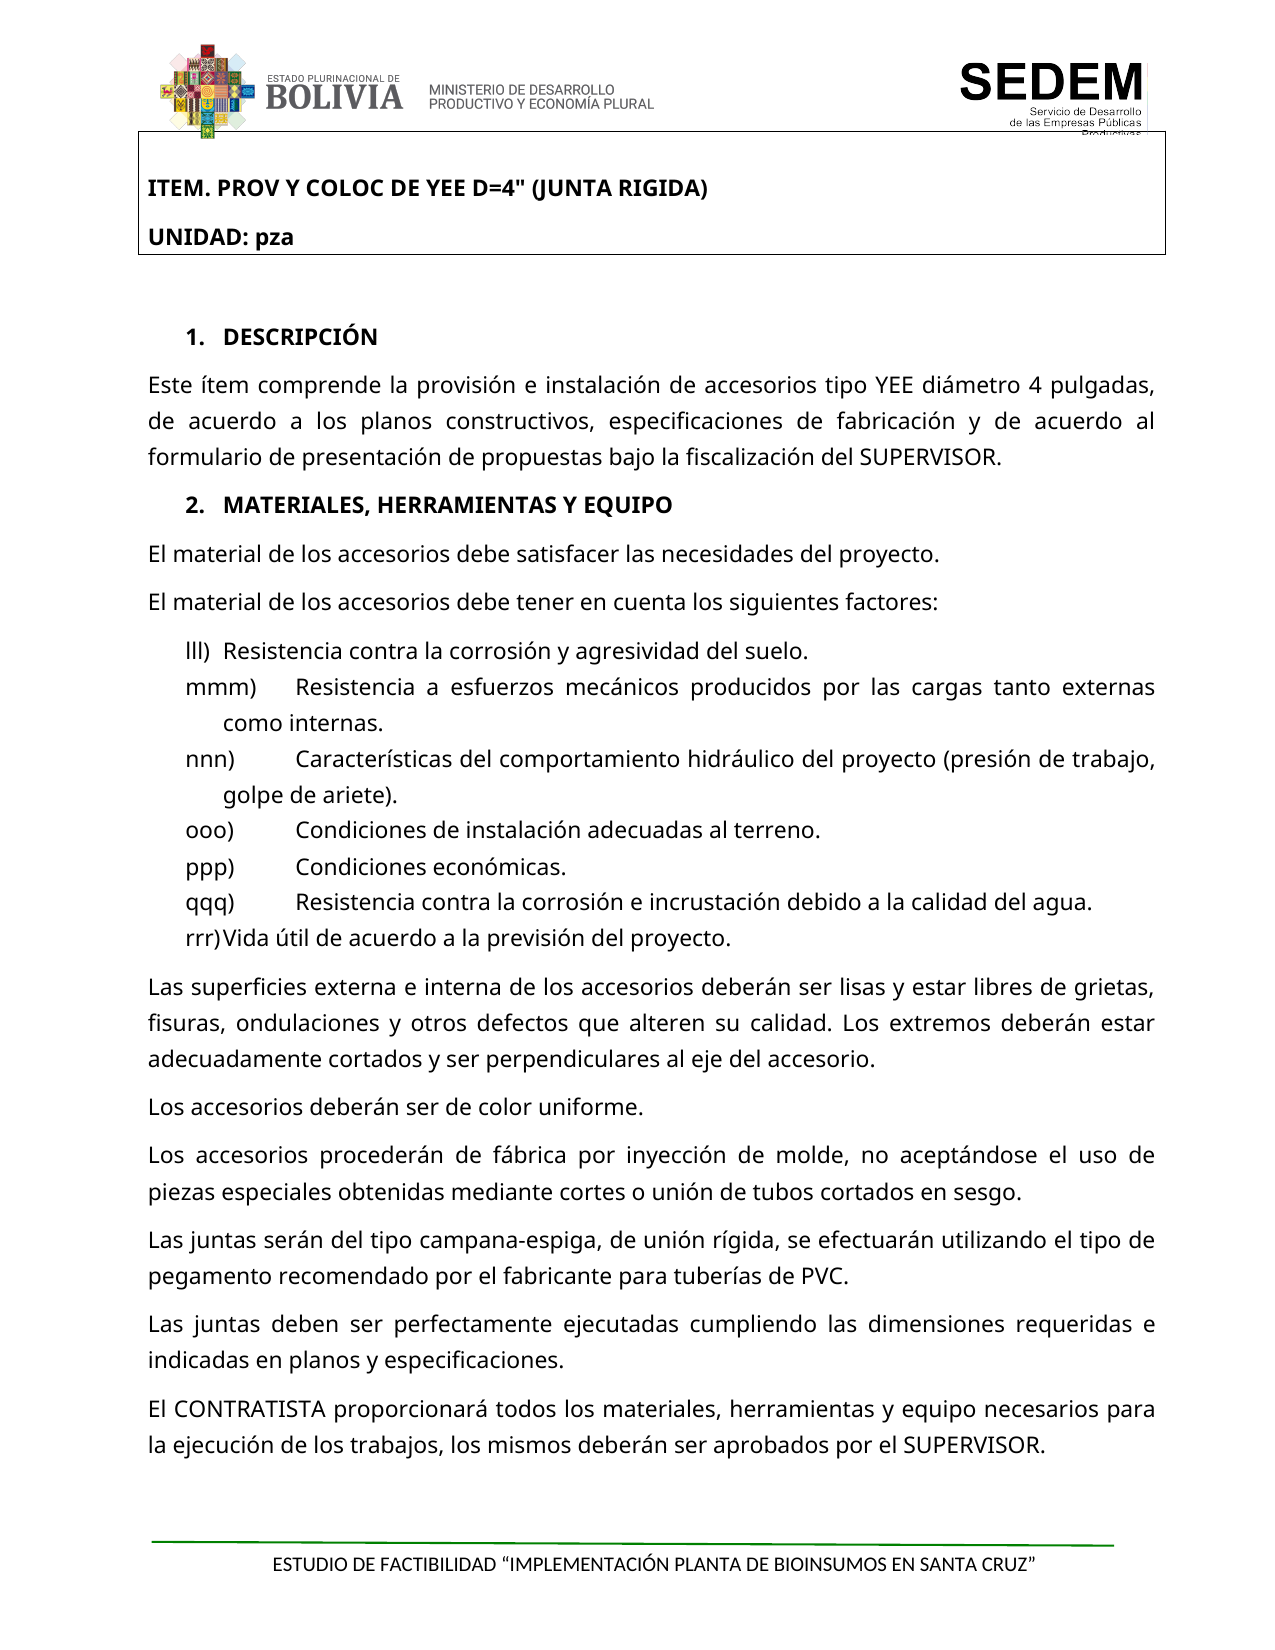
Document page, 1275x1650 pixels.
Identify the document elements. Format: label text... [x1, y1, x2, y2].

text El material de los accesorios debe satisfacer las necesidades del proyecto. [148, 538, 1157, 569]
list Condiciones económicas. [185, 850, 1157, 882]
text Las juntas deben ser perfectamente ejecutadas cumpliendo las dimensiones requeridas e indicadas en planos y especificaciones. [148, 1308, 1157, 1375]
text El CONTRATISTA proporcionará todos los materiales, herramientas y equipo necesarios para la ejecución de los trabajos, los mismos deberán ser aprobados por el SUPERVISOR. [148, 1393, 1157, 1460]
picture [960, 62, 1148, 135]
list Características del comportamiento hidráulico del proyecto (presión de trabajo, golpe de ariete). [185, 743, 1157, 810]
text UNIDAD: pza [139, 218, 1165, 254]
list DESCRIPCIÓN [185, 321, 1157, 352]
list Vida útil de acuerdo a la previsión del proyecto. [185, 922, 1157, 953]
text Las juntas serán del tipo campana-espiga, de unión rígida, se efectuarán utilizando el tipo de pegamento recomendado por el fabricante para tuberías de PVC. [148, 1224, 1157, 1291]
list Resistencia contra la corrosión e incrustación debido a la calidad del agua. [185, 886, 1157, 918]
text ITEM. PROV Y COLOC DE YEE D=4" (JUNTA RIGIDA) [139, 132, 1165, 203]
list Condiciones de instalación adecuadas al terreno. [185, 814, 1157, 846]
list Resistencia contra la corrosión y agresividad del suelo. [185, 635, 1157, 666]
list Resistencia a esfuerzos mecánicos producidos por las cargas tanto externas como internas. [185, 671, 1157, 738]
text Este ítem comprende la provisión e instalación de accesorios tipo YEE diámetro 4 pulgadas, de acuerdo a los planos constructivos, especificaciones de fabricación y de acuerdo al formulario de presentación de propuestas bajo la fiscalización del SUPERVISOR. [148, 369, 1157, 472]
text El material de los accesorios debe tener en cuenta los siguientes factores: [148, 586, 1157, 618]
list MATERIALES, HERRAMIENTAS Y EQUIPO [185, 489, 1157, 521]
text Los accesorios procederán de fábrica por inyección de molde, no aceptándose el uso de piezas especiales obtenidas mediante cortes o unión de tubos cortados en sesgo. [148, 1139, 1157, 1207]
picture [147, 31, 654, 152]
text Los accesorios deberán ser de color uniforme. [148, 1091, 1157, 1122]
text Las superficies externa e interna de los accesorios deberán ser lisas y estar libres de grietas, fisuras, ondulaciones y otros defectos que alteren su calidad. Los extremos deberán estar adecuadamente cortados y ser perpendiculares al eje del accesorio. [148, 971, 1157, 1074]
